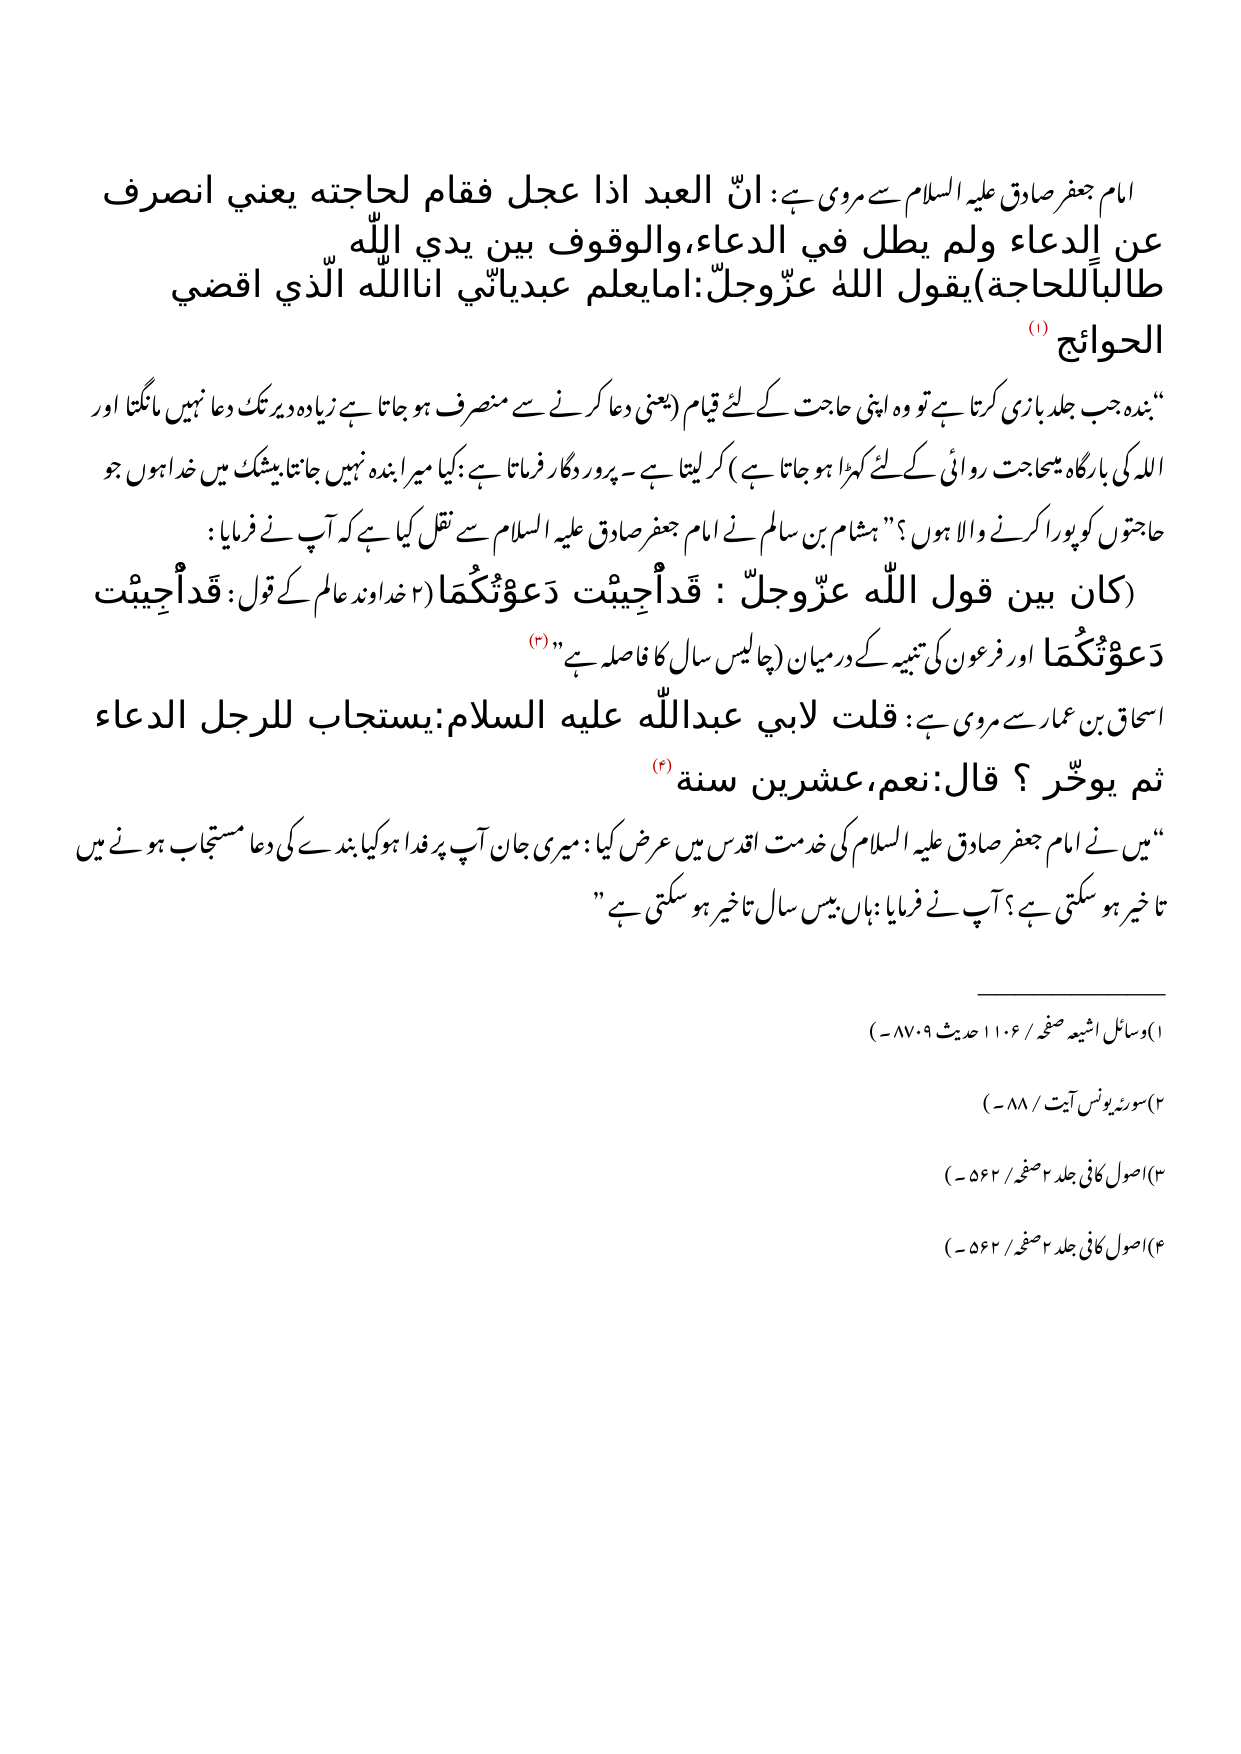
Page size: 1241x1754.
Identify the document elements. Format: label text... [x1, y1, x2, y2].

text ٣)اصول کافی جلد ٢صفحہ/ ۵۶٢ ۔ ) [75, 1147, 1165, 1193]
text امام جعفر صادق عليہ السلام سے مروی ہے : انّ العبد اذا عجل فقام لحاجته یعني انصرف عن الدعاء ولم یطل في الدعاء،والوقوف بين یدي اللّٰه طالباًللحاجة)یقول اللهٰ عزّوجلّ:امایعلم عبديانّي انااللّٰه الّذي اقضي الحوائج (١) “بندہ جب جلد بازی کرتا ہے تو وہ اپنی حاجت کےلئے قيام (یعنی دعا کر نے سے منصرف ہو جاتا ہے زیادہ دیر تک دعا نہيں مانگتا اور الله کی بارگاہ ميںحاجت روائی کےلئے کهڑا ہو جاتا ہے ) کر ليتا ہے ۔ پرور دگار فرماتا ہے :کيا ميرا بندہ نہيں جانتا بيشک ميں خداہوں جو حاجتوں کو پورا کرنے والا ہوں ؟” ہشام بن سالم نے امام جعفرصادق عليہ السلام سے نقل کيا ہے کہ آپ نے فرمایا : [75, 156, 1165, 556]
text ٢)سورئہ یونس آیت / ٨٨ ۔ ) [75, 1075, 1165, 1122]
text ۴)اصول کافی جلد ٢صفحہ/ ۵۶٢ ۔ ) [75, 1218, 1165, 1265]
text ____________________ ١)وسائل اشيعہ صفحہ / ١١٠۶ حدیث ٨٧٠٩ ۔ ) [75, 956, 1165, 1050]
text (کان بين قول اللّٰه عزّوجلّ : قَداُْجِيبَْت دَعوَْتُکُمَا (٢ خداوند عالم کے قول : قَداُْجِيبَْت دَعوَْتُکُمَا اور فرعون کی تنبيہ کے درميان (چاليس سال کا فاصلہ ہے” (٣) اسحاق بن عمار سے مروی ہے : قلت لابي عبداللّٰه عليه السلام:یستجاب للرجل الدعاء ثم یوخّر ؟ قال:نعم،عشرین سنة (۴) “ميں نے امام جعفر صادق عليہ السلام کی خدمت اقدس ميں عرض کيا : ميری جان آپ پر فدا ہوکيا بند ے کی دعا مستجاب ہو نے ميں تا خير ہو سکتی ہے ؟ آپ نے فرمایا :ہاں بيس سال تاخير ہو سکتی ہے ” [75, 556, 1165, 931]
